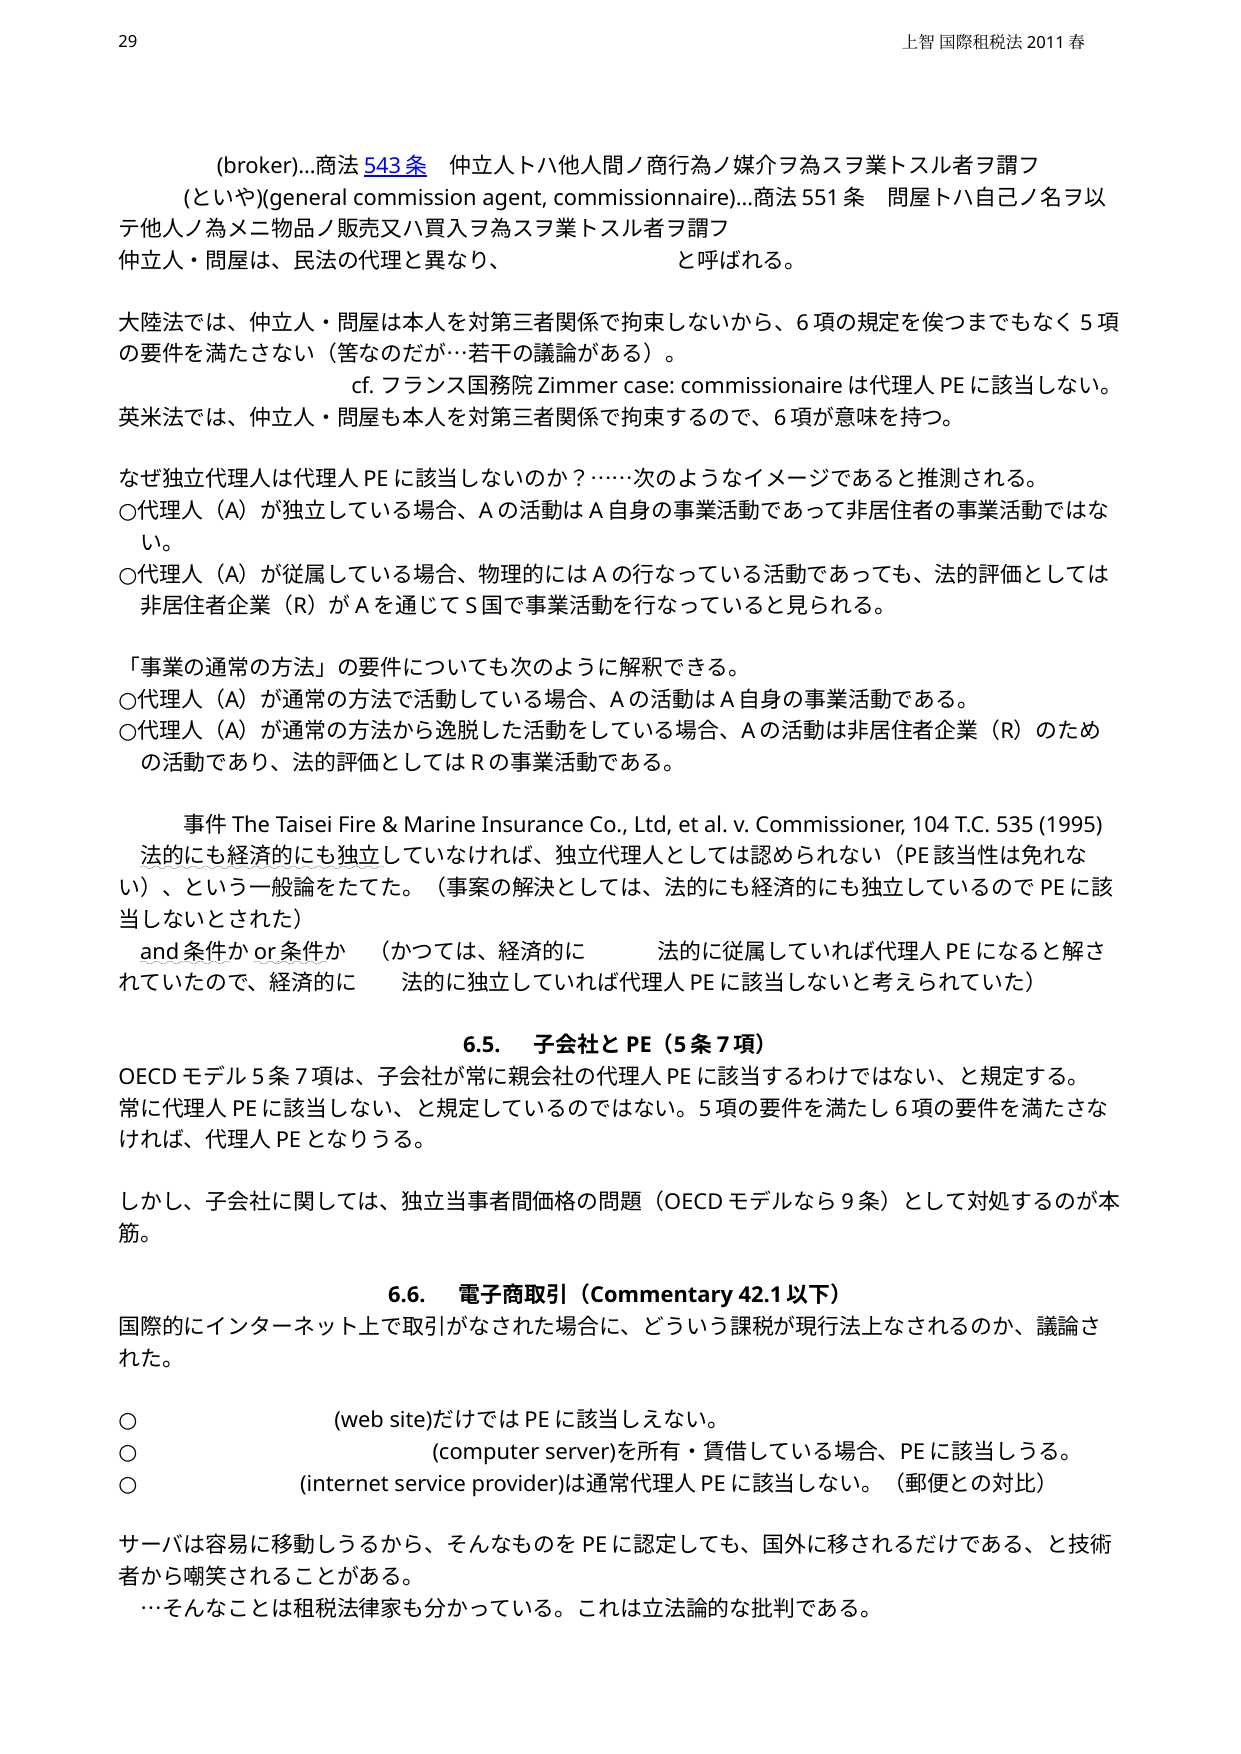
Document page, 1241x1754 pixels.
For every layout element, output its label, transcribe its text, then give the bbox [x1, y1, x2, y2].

text 法的にも経済的にも独立していなければ、独立代理人としては認められない（PE該当性は免れない）、という一般論をたてた。（事案の解決としては、法的にも経済的にも独立しているのでPEに該当しないとされた） [118, 838, 1122, 934]
text 問屋(といや)(general commission agent, commissionnaire)…商法551条 問屋トハ自己ノ名ヲ以テ他人ノ為メニ物品ノ販売又ハ買入ヲ為スヲ業トスル者ヲ謂フ [118, 180, 1122, 243]
text ○代理人（A）が通常の方法で活動している場合、Aの活動はA自身の事業活動である。 [118, 682, 1122, 713]
text ○代理人（A）が通常の方法から逸脱した活動をしている場合、Aの活動は非居住者企業（R）のための活動であり、法的評価としてはRの事業活動である。 [118, 713, 1122, 777]
text 仲立人・問屋は、民法の代理と異なり、間接代理人と呼ばれる。 [118, 243, 1122, 275]
text なぜ独立代理人は代理人PEに該当しないのか？……次のようなイメージであると推測される。 [118, 461, 1122, 493]
text 英米法では、仲立人・問屋も本人を対第三者関係で拘束するので、6項が意味を持つ。 [118, 400, 1122, 432]
text 「事業の通常の方法」の要件についても次のように解釈できる。 [118, 650, 1122, 682]
text cf. フランス国務院Zimmer case: commissionaireは代理人PEに該当しない。 [118, 368, 1122, 400]
text ○コンピュータサーバ(computer server)を所有・賃借している場合、PEに該当しうる。 [118, 1434, 1122, 1466]
subtitle 電子商取引（Commentary 42.1以下） [118, 1277, 1122, 1309]
text and条件かor条件か （かつては、経済的にand法的に従属していれば代理人PEになると解されていたので、経済的にor法的に独立していれば代理人PEに該当しないと考えられていた） [118, 934, 1122, 997]
text 仲立人(broker)…商法543条 仲立人トハ他人間ノ商行為ノ媒介ヲ為スヲ業トスル者ヲ謂フ [118, 148, 1122, 180]
text 大陸法では、仲立人・問屋は本人を対第三者関係で拘束しないから、6項の規定を俟つまでもなく5項の要件を満たさない（筈なのだが…若干の議論がある）。 [118, 304, 1122, 368]
text ○ウェブサイト(web site)だけではPEに該当しえない。（[浅妻]理屈としては疑問） [118, 1402, 1122, 1434]
text ○代理人（A）が従属している場合、物理的にはAの行なっている活動であっても、法的評価としては非居住者企業（R）がAを通じてS国で事業活動を行なっていると見られる。 [118, 557, 1122, 620]
text ○代理人（A）が独立している場合、Aの活動はA自身の事業活動であって非居住者の事業活動ではない。 [118, 493, 1122, 557]
text 国際的にインターネット上で取引がなされた場合に、どういう課税が現行法上なされるのか、議論された。 [118, 1309, 1122, 1372]
text …そんなことは租税法律家も分かっている。これは立法論的な批判である。 [118, 1591, 1122, 1622]
text 大成事件The Taisei Fire & Marine Insurance Co., Ltd, et al. v. Commissioner, 104 T.C. 535 (1995) [118, 807, 1122, 838]
text ○プロバイダ(internet service provider)は通常代理人PEに該当しない。（郵便との対比） [118, 1466, 1122, 1497]
text 常に代理人PEに該当しない、と規定しているのではない。5項の要件を満たし6項の要件を満たさなければ、代理人PEとなりうる。 [118, 1091, 1122, 1154]
subtitle 子会社とPE（5条7項） [118, 1027, 1122, 1059]
text サーバは容易に移動しうるから、そんなものをPEに認定しても、国外に移されるだけである、と技術者から嘲笑されることがある。 [118, 1527, 1122, 1591]
text OECDモデル5条7項は、子会社が常に親会社の代理人PEに該当するわけではない、と規定する。 [118, 1059, 1122, 1091]
text しかし、子会社に関しては、独立当事者間価格の問題（OECDモデルなら9条）として対処するのが本筋。 [118, 1184, 1122, 1247]
